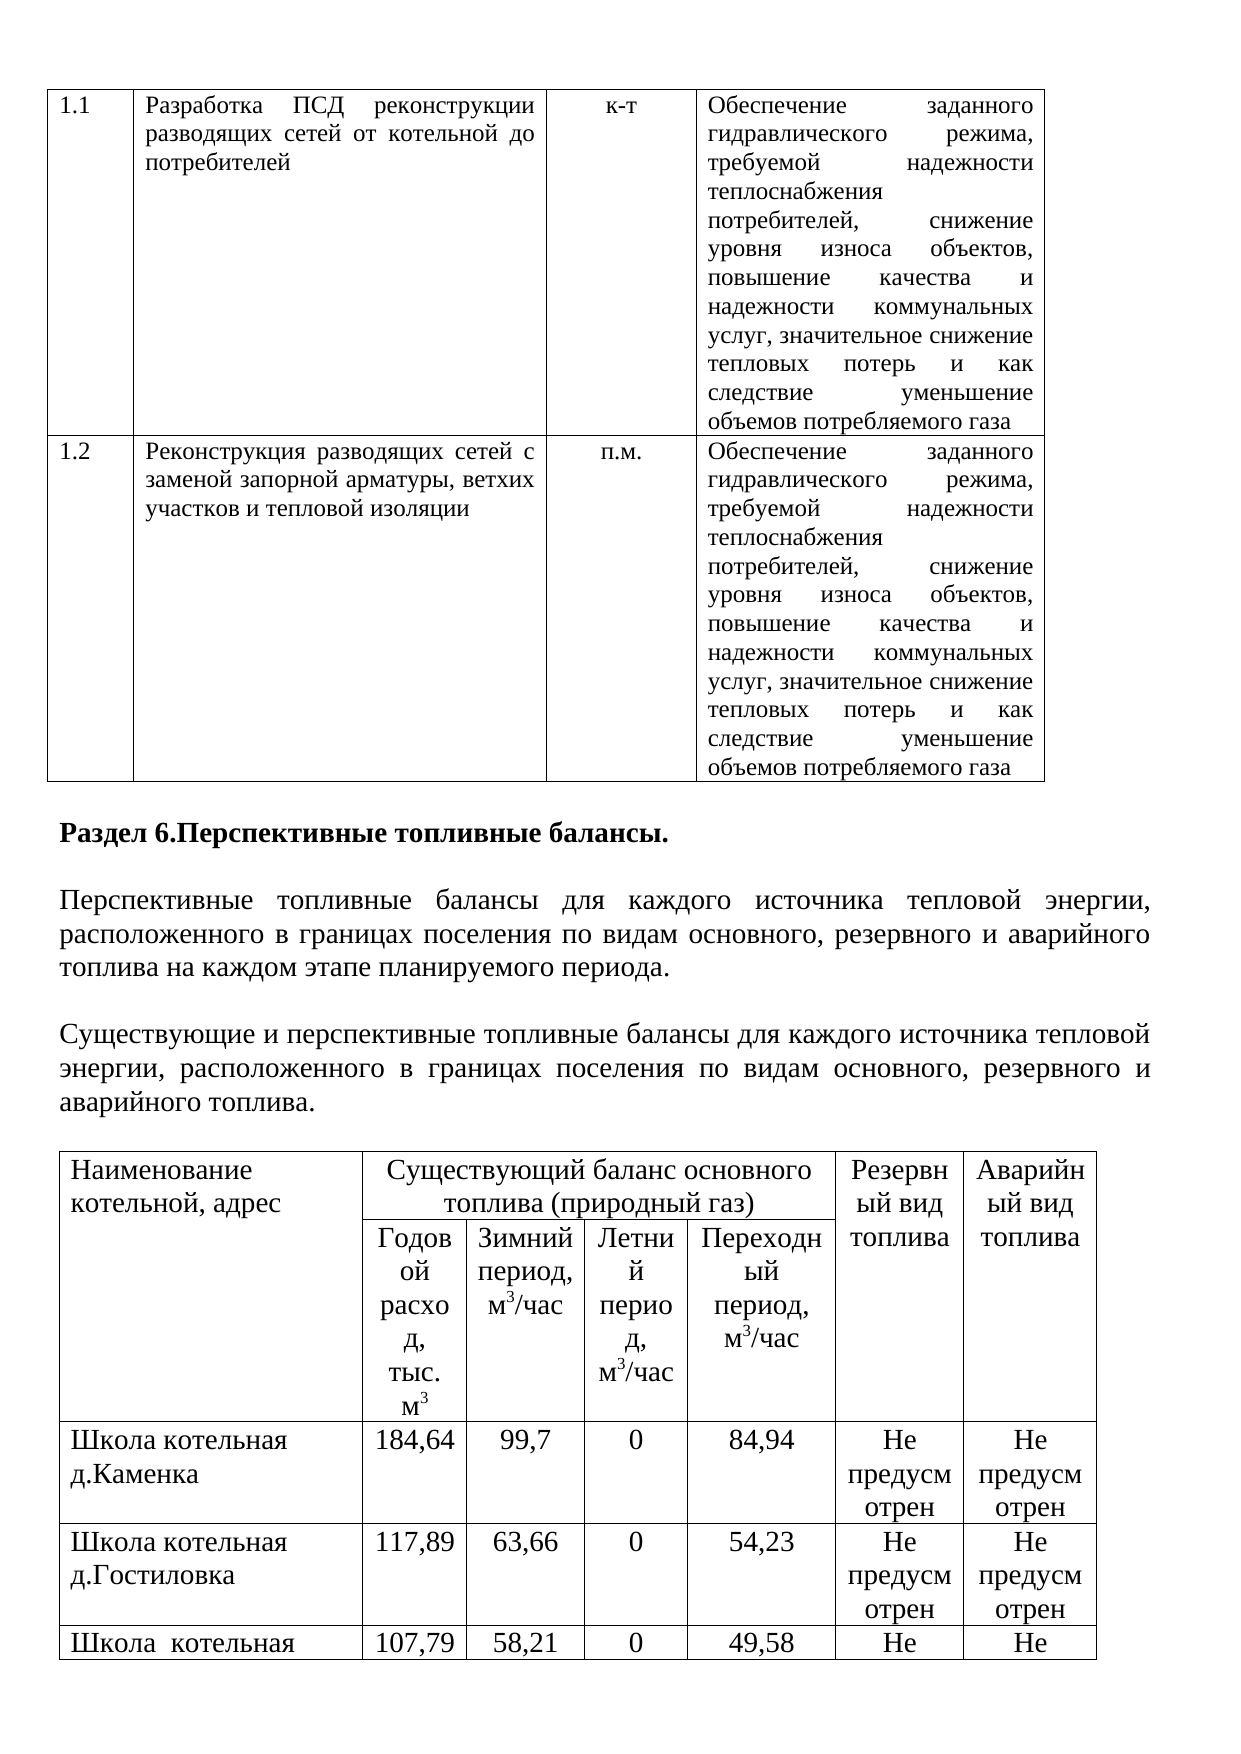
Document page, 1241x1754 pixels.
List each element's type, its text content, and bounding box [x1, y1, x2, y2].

table_cell 107,79 [363, 1626, 466, 1659]
table_cell 184,64 [363, 1422, 466, 1523]
table_header Наименование котельной, адрес [60, 1152, 362, 1421]
table_cell Переходный период, м3/час [688, 1220, 835, 1421]
table_cell 84,94 [688, 1422, 835, 1523]
table_cell 1.2 [48, 436, 133, 781]
table_header Аварийный вид топлива [964, 1152, 1096, 1421]
table_cell Годовой расход, тыс. м3 [363, 1220, 466, 1421]
text Перспективные топливные балансы для каждого источника тепловой энергии, расположенного в границах поселения по видам основного, резервного и аварийного топлива на каждом этапе планируемого периода. [59, 882, 1152, 983]
table_cell 58,21 [467, 1626, 584, 1659]
table_cell 0 [585, 1422, 687, 1523]
table_cell Разработка ПСД реконструкции разводящих сетей от котельной до потребителей [134, 90, 546, 435]
table_cell Реконструкция разводящих сетей с заменой запорной арматуры, ветхих участков и тепловой изоляции [134, 436, 546, 781]
table_cell 1.1 [48, 90, 133, 435]
table_cell 99,7 [467, 1422, 584, 1523]
table_cell 0 [585, 1626, 687, 1659]
table_cell Школа котельная д.Каменка [60, 1422, 362, 1523]
text Раздел 6.Перспективные топливные балансы. [59, 815, 1152, 849]
table_cell 0 [585, 1524, 687, 1624]
table_cell Зимний период, м3/час [467, 1220, 584, 1421]
table_cell п.м. [547, 436, 696, 781]
table_cell Летний период, м3/час [585, 1220, 687, 1421]
table_cell Не предусмотрен [964, 1524, 1096, 1624]
table_cell Не предусмотрен [964, 1626, 1096, 1659]
table_cell Не предусмотрен [964, 1422, 1096, 1523]
table_header Существующий баланс основного топлива (природный газ) [363, 1152, 835, 1219]
table_cell Не предусмотрен [836, 1626, 963, 1659]
table_cell Не предусмотрен [836, 1524, 963, 1624]
table_cell 63,66 [467, 1524, 584, 1624]
text Существующие и перспективные топливные балансы для каждого источника тепловой энергии, расположенного в границах поселения по видам основного, резервного и аварийного топлива. [59, 1017, 1152, 1117]
table_cell Обеспечение заданного гидравлического режима, требуемой надежности теплоснабжения потребителей, снижение уровня износа объектов, повышение качества и надежности коммунальных услуг, значительное снижение тепловых потерь и как следствие уменьшение объемов потребляемого газа [697, 436, 1044, 781]
table_cell 117,89 [363, 1524, 466, 1624]
table_cell к-т [547, 90, 696, 435]
table_cell Не предусмотрен [836, 1422, 963, 1523]
table_cell Обеспечение заданного гидравлического режима, требуемой надежности теплоснабжения потребителей, снижение уровня износа объектов, повышение качества и надежности коммунальных услуг, значительное снижение тепловых потерь и как следствие уменьшение объемов потребляемого газа [697, 90, 1044, 435]
table_cell Школа котельная д.Гостиловка [60, 1524, 362, 1624]
table_header Резервный вид топлива [836, 1152, 963, 1421]
table_cell 49,58 [688, 1626, 835, 1659]
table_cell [60, 1626, 362, 1659]
table_cell 54,23 [688, 1524, 835, 1624]
